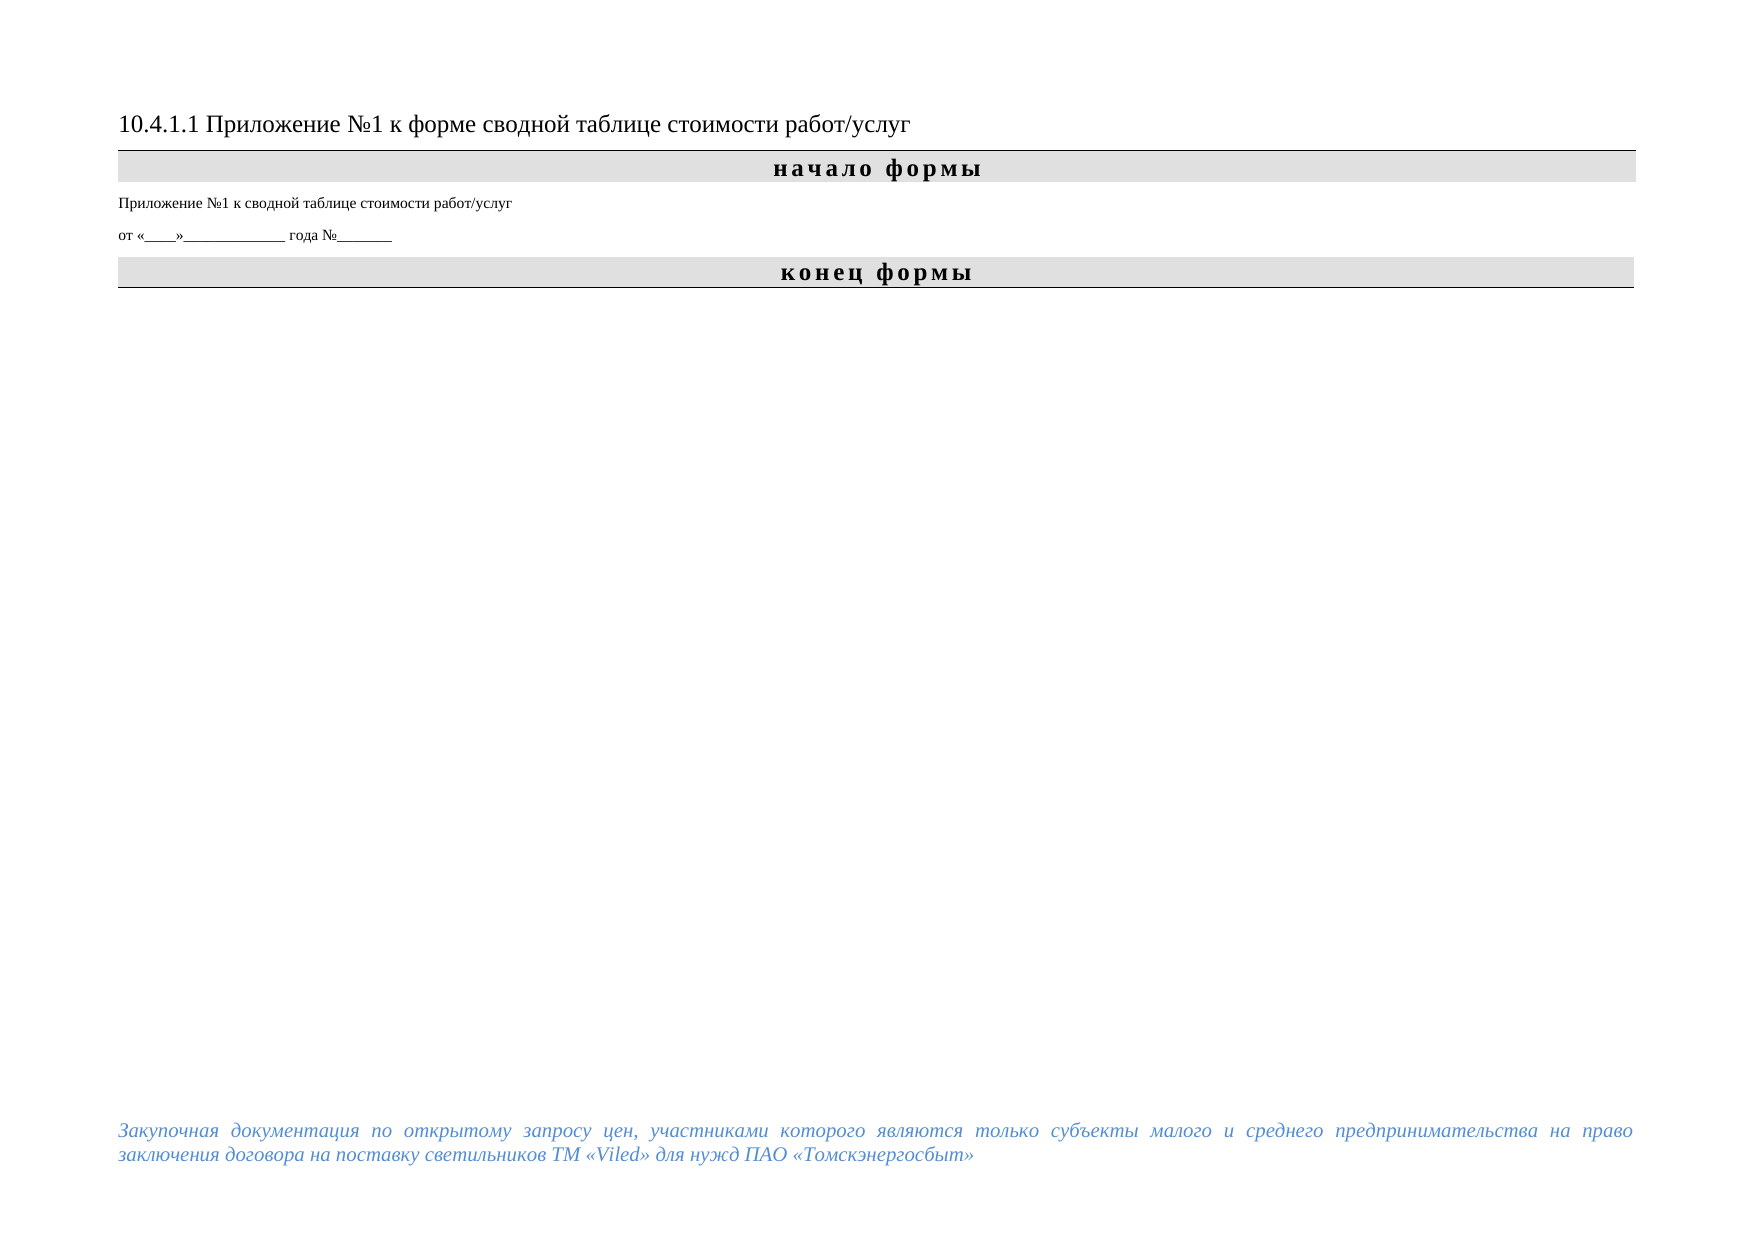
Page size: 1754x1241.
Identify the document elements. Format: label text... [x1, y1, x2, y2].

text начало формы [118, 151, 1636, 182]
text от «____»_____________ года №_______ [118, 226, 1636, 257]
text 10.4.1.1 Приложение №1 к форме сводной таблице стоимости работ/услуг [118, 109, 1636, 137]
text Приложение №1 к сводной таблице стоимости работ/услуг [118, 194, 1636, 226]
text конец формы [118, 257, 1634, 287]
